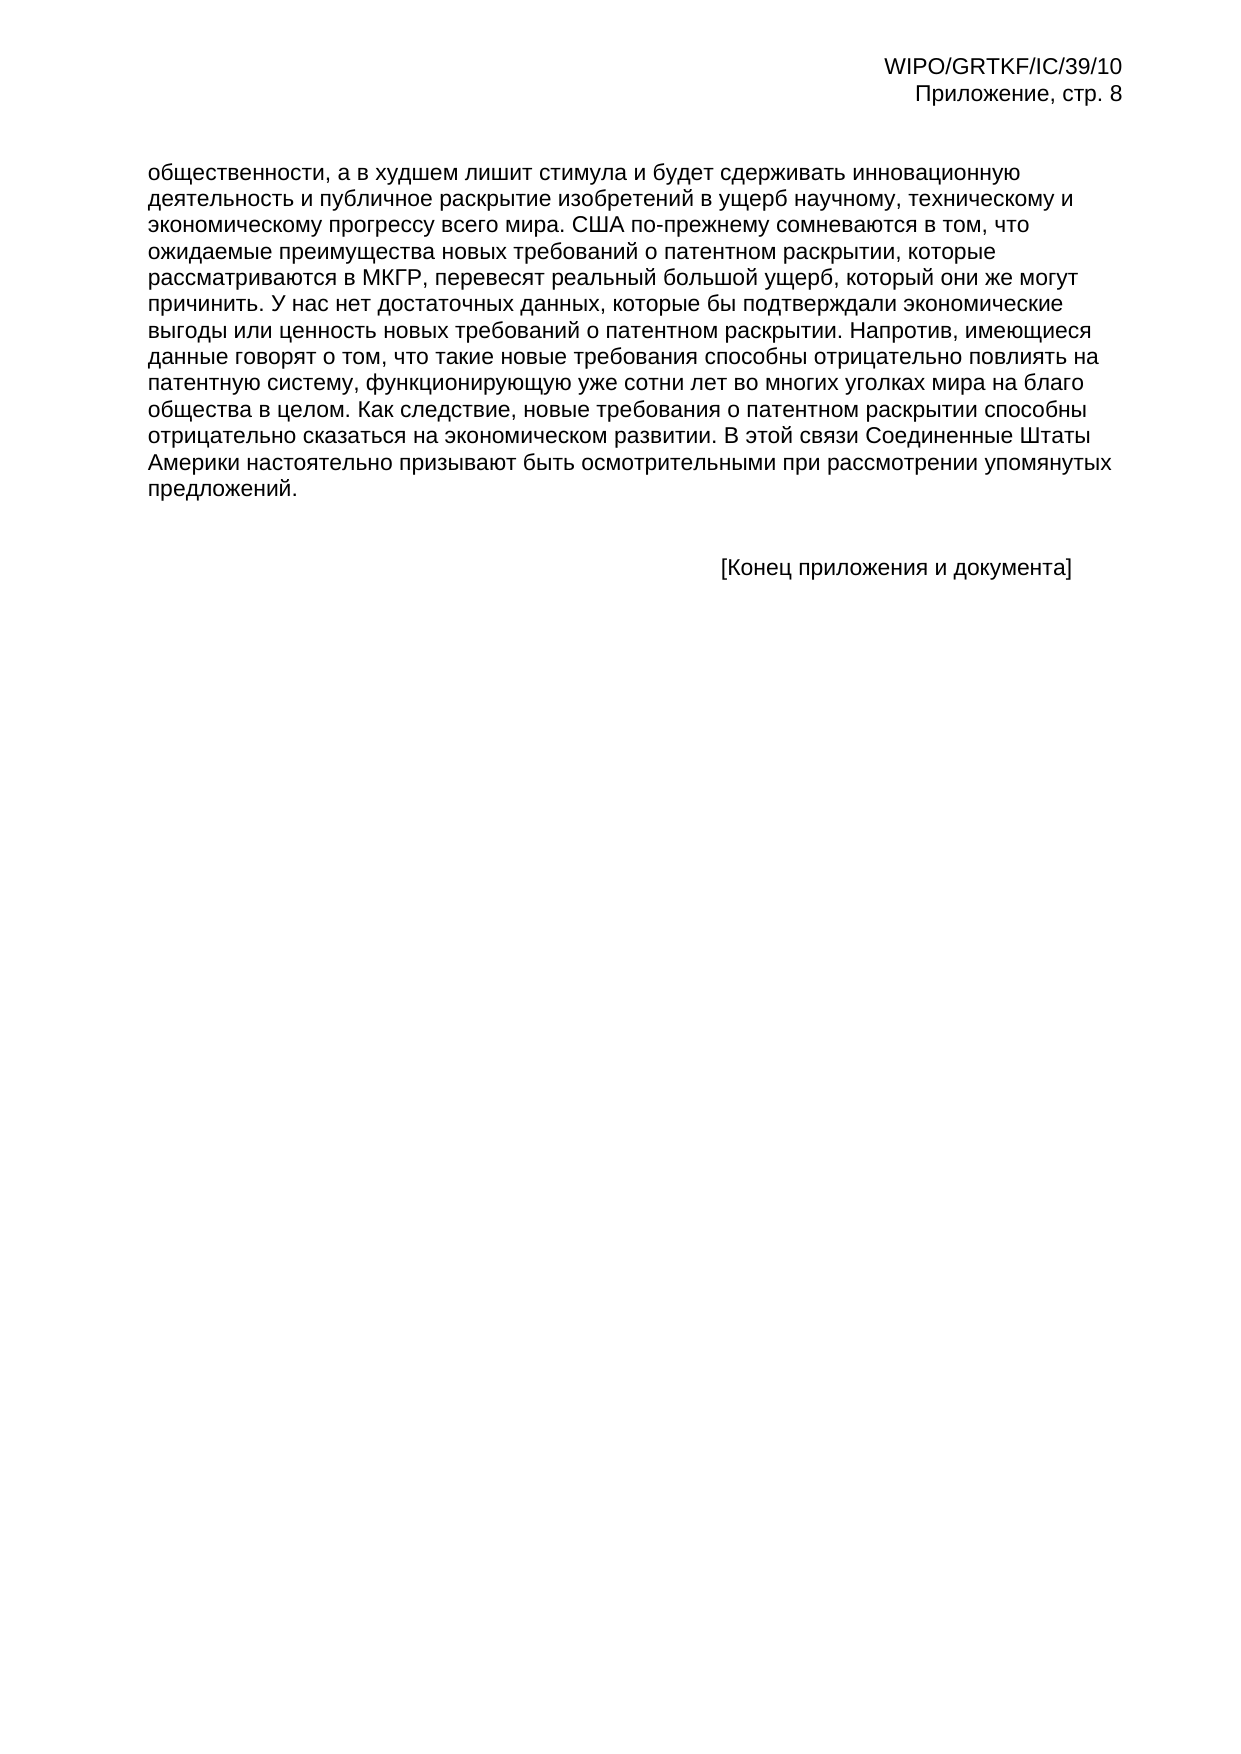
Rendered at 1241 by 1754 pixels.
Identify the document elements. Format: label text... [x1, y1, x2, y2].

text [148, 158, 1122, 501]
text [Конец приложения и документа] [721, 554, 1122, 580]
